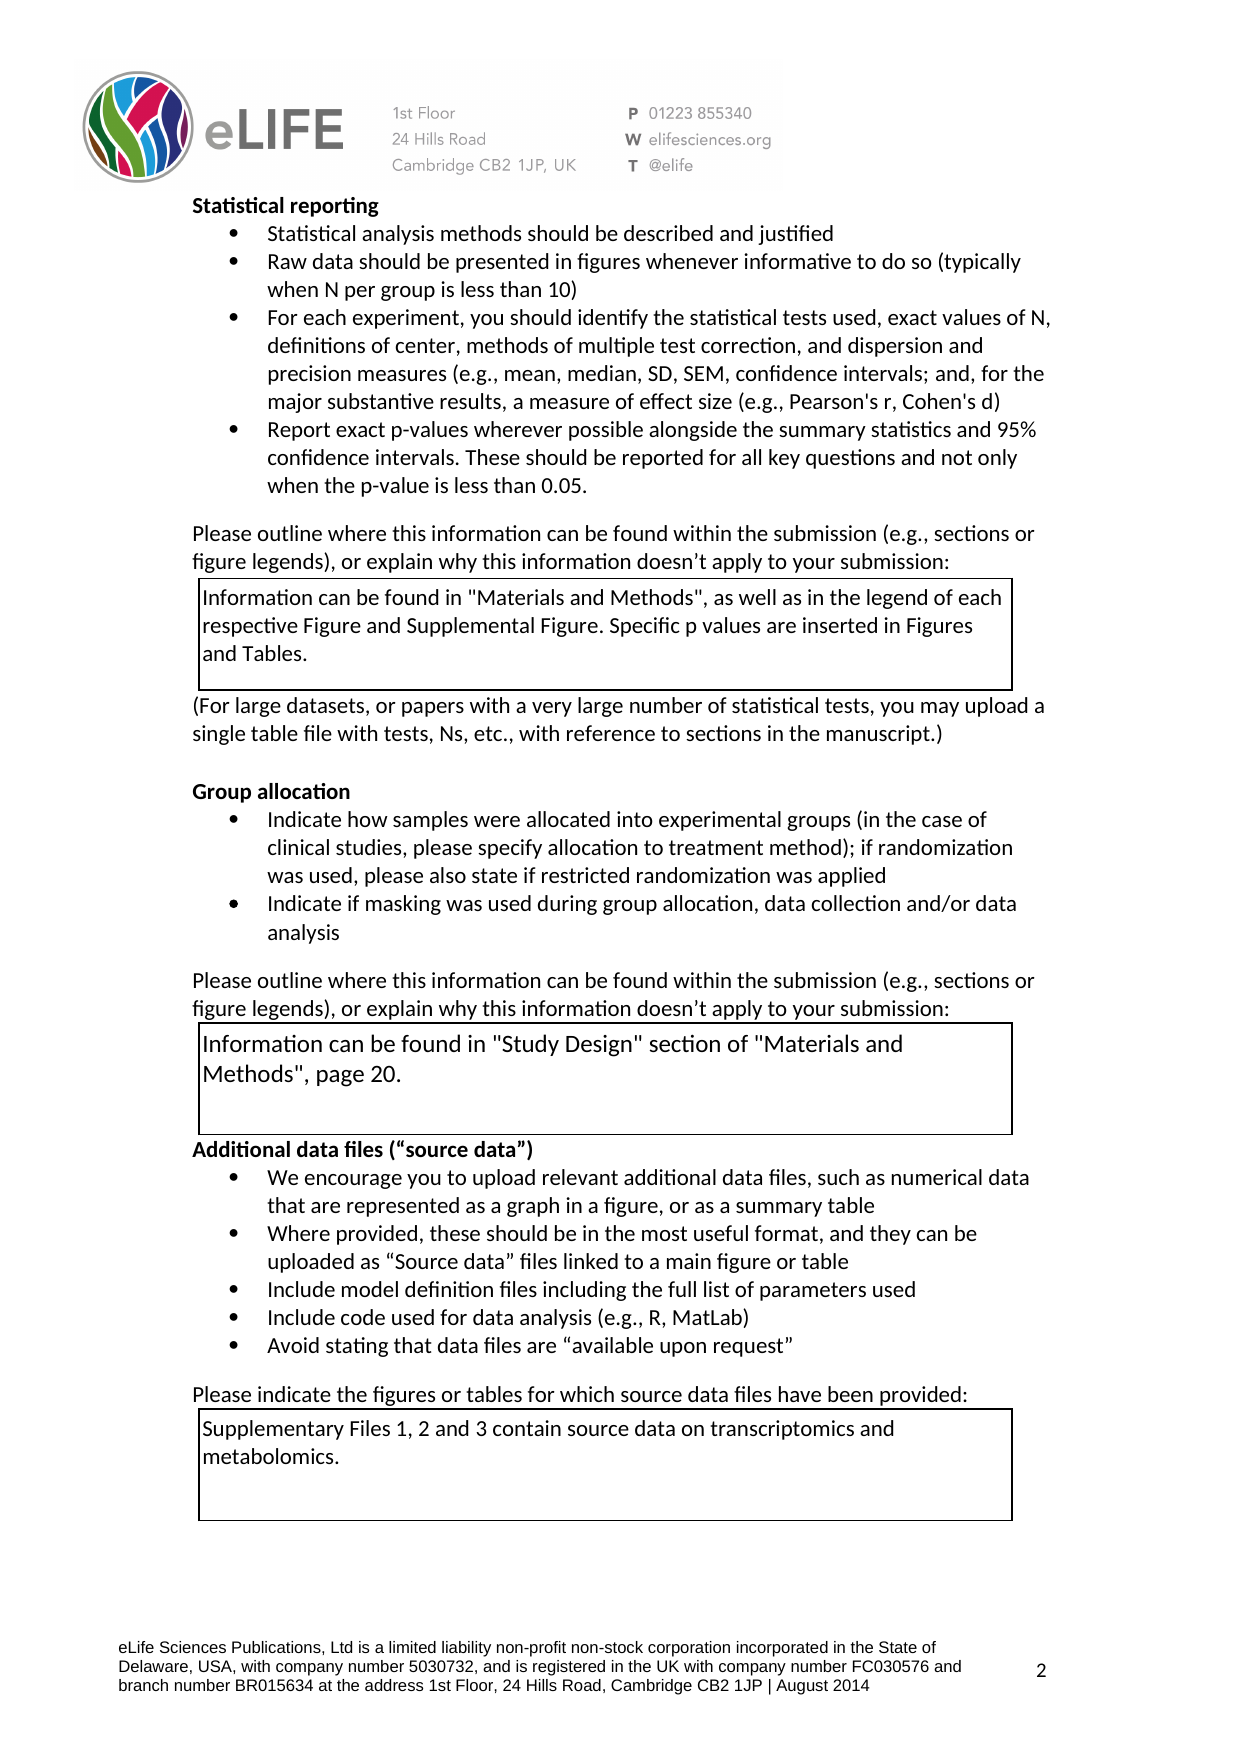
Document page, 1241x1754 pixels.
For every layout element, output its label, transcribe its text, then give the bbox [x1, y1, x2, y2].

list Where provided, these should be in the most useful format, and they can be uploaded as “Source data” files linked to a main figure or table [229, 1219, 1053, 1276]
list We encourage you to upload relevant additional data files, such as numerical data that are represented as a graph in a figure, or as a summary table [229, 1163, 1053, 1219]
list Raw data should be presented in figures whenever informative to do so (typically when N per group is less than 10) [229, 247, 1053, 303]
text Information can be found in "Materials and Methods", as well as in the legend of each respective Figure and Supplemental Figure. Specific p values are inserted in Figures and Tables. [200, 581, 1011, 669]
list Include code used for data analysis (e.g., R, MatLab) [229, 1303, 1053, 1332]
text Group allocation [192, 777, 1053, 806]
list Indicate if masking was used during group allocation, data collection and/or data analysis [229, 889, 1053, 946]
list Report exact p-values wherever possible alongside the summary statistics and 95% confidence intervals. These should be reported for all key questions and not only when the p-value is less than 0.05. [229, 415, 1053, 499]
text Statistical reporting [192, 191, 1053, 219]
picture [73, 59, 784, 191]
list Indicate how samples were allocated into experimental groups (in the case of clinical studies, please specify allocation to treatment method); if randomization was used, please also state if restricted randomization was applied [229, 806, 1053, 889]
list For each experiment, you should identify the statistical tests used, exact values of N, definitions of center, methods of multiple test correction, and dispersion and precision measures (e.g., mean, median, SD, SEM, confidence intervals; and, for the major substantive results, a measure of effect size (e.g., Pearson's r, Cohen's d) [229, 303, 1053, 415]
list Include model definition files including the full list of parameters used [229, 1276, 1053, 1303]
text Please indicate the figures or tables for which source data files have been provided: [192, 1380, 1053, 1408]
text (For large datasets, or papers with a very large number of statistical tests, you may upload a single table file with tests, Ns, etc., with reference to sections in the manuscript.) [192, 603, 1053, 747]
text Additional data files (“source data”) [192, 1052, 1053, 1163]
text Information can be found in "Study Design" section of "Materials and Methods", page 20. [200, 1026, 1011, 1091]
list Avoid stating that data files are “available upon request” [229, 1332, 1053, 1359]
list Statistical analysis methods should be described and justified [229, 219, 1053, 247]
text Supplementary Files 1, 2 and 3 contain source data on transcriptomics and metabolomics. [200, 1412, 1011, 1472]
